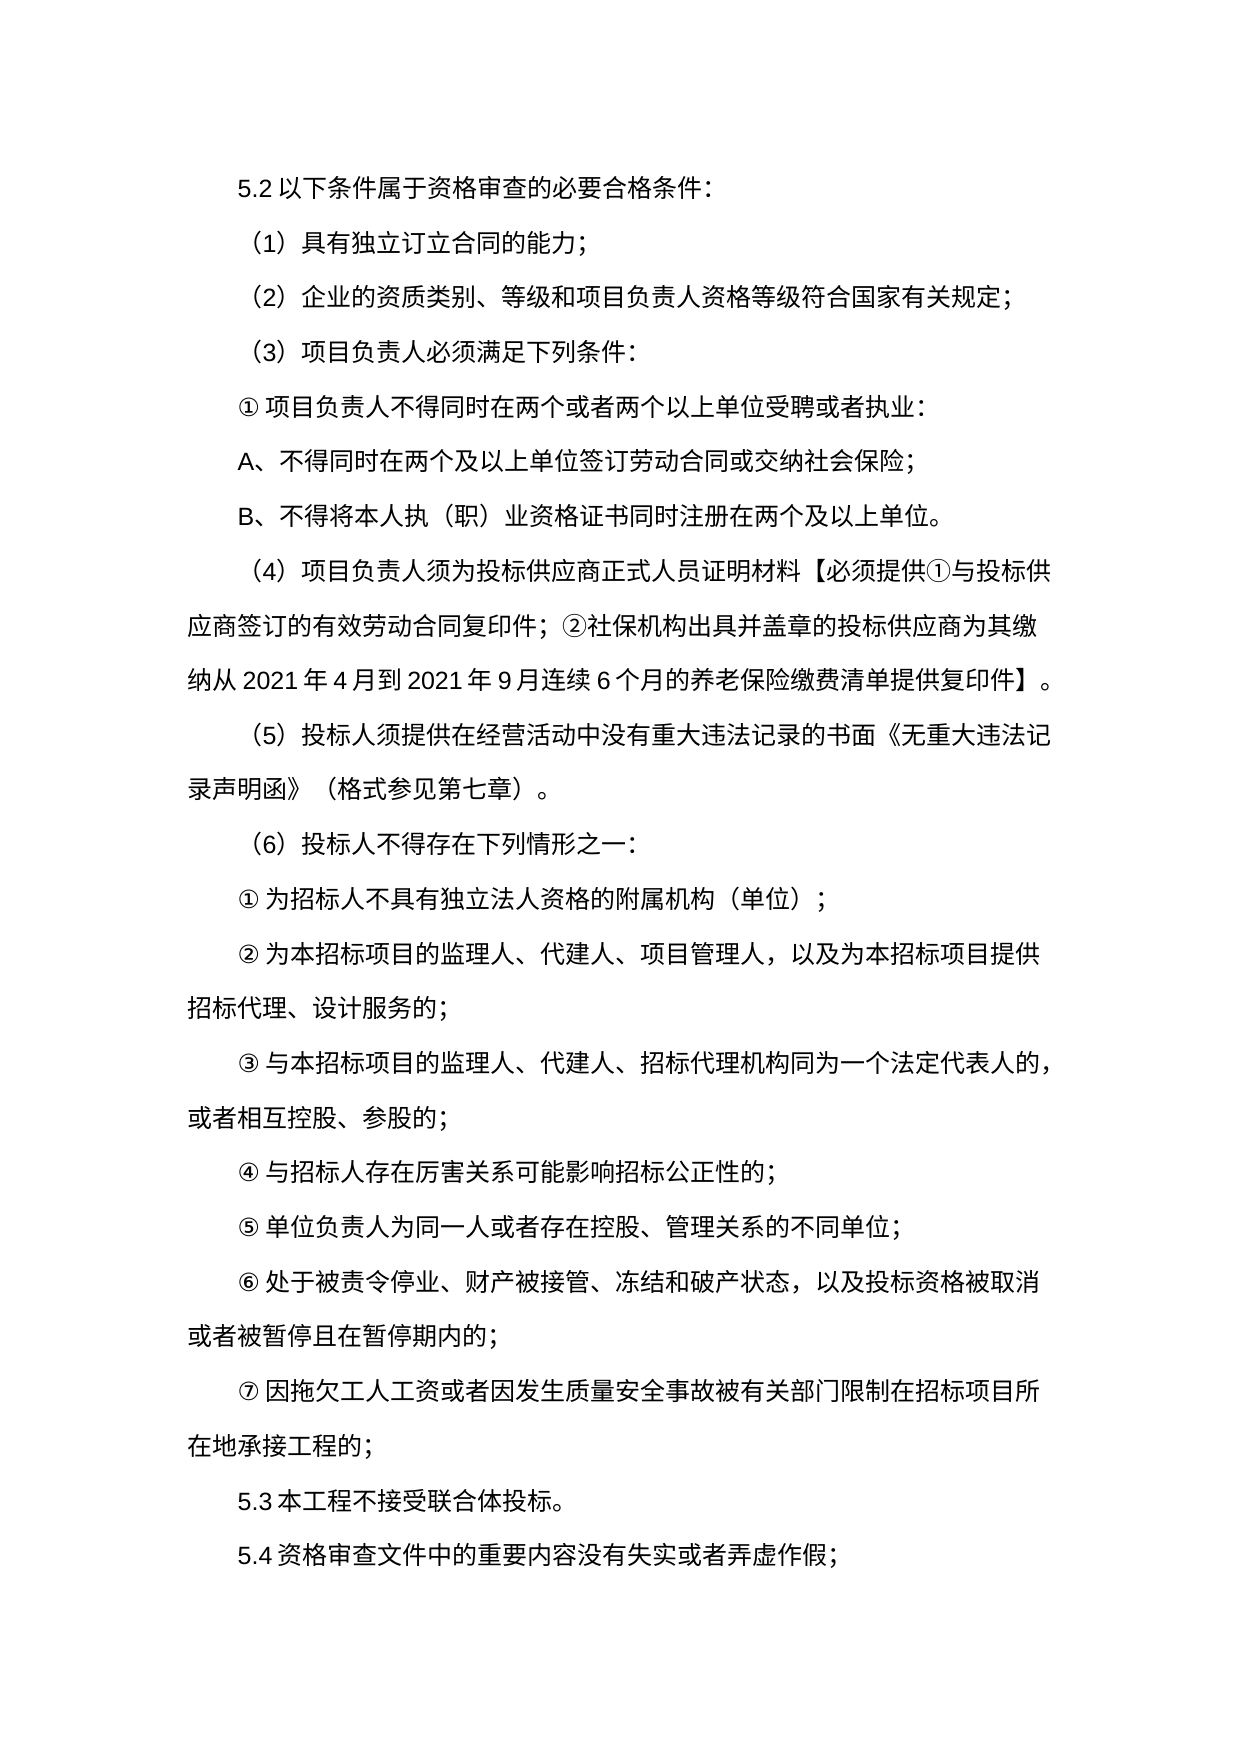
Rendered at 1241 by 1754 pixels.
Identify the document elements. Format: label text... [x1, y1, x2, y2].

text （3）项目负责人必须满足下列条件： [187, 314, 1053, 369]
text ③与本招标项目的监理人、代建人、招标代理机构同为一个法定代表人的，或者相互控股、参股的； [187, 1025, 1053, 1134]
text ①项目负责人不得同时在两个或者两个以上单位受聘或者执业： [187, 369, 1053, 423]
text 5.3本工程不接受联合体投标。 [187, 1462, 1053, 1517]
text ⑤单位负责人为同一人或者存在控股、管理关系的不同单位； [187, 1189, 1053, 1244]
text （6）投标人不得存在下列情形之一： [187, 806, 1053, 861]
text ⑥处于被责令停业、财产被接管、冻结和破产状态，以及投标资格被取消或者被暂停且在暂停期内的； [187, 1244, 1053, 1353]
text （4）项目负责人须为投标供应商正式人员证明材料【必须提供①与投标供应商签订的有效劳动合同复印件；②社保机构出具并盖章的投标供应商为其缴纳从2021年4月到2021年9月连续6个月的养老保险缴费清单提供复印件】。 [187, 533, 1053, 697]
text （5）投标人须提供在经营活动中没有重大违法记录的书面《无重大违法记录声明函》（格式参见第七章）。 [187, 697, 1053, 806]
text （2）企业的资质类别、等级和项目负责人资格等级符合国家有关规定； [187, 259, 1053, 314]
text A、不得同时在两个及以上单位签订劳动合同或交纳社会保险； [187, 423, 1053, 478]
text 5.4资格审查文件中的重要内容没有失实或者弄虚作假； [187, 1517, 1053, 1572]
text ①为招标人不具有独立法人资格的附属机构（单位）； [187, 861, 1053, 916]
text B、不得将本人执（职）业资格证书同时注册在两个及以上单位。 [187, 478, 1053, 533]
text ②为本招标项目的监理人、代建人、项目管理人，以及为本招标项目提供招标代理、设计服务的； [187, 916, 1053, 1025]
text （1）具有独立订立合同的能力； [187, 205, 1053, 259]
text ④与招标人存在厉害关系可能影响招标公正性的； [187, 1134, 1053, 1189]
text ⑦因拖欠工人工资或者因发生质量安全事故被有关部门限制在招标项目所在地承接工程的； [187, 1353, 1053, 1462]
text 5.2以下条件属于资格审查的必要合格条件： [187, 150, 1053, 205]
